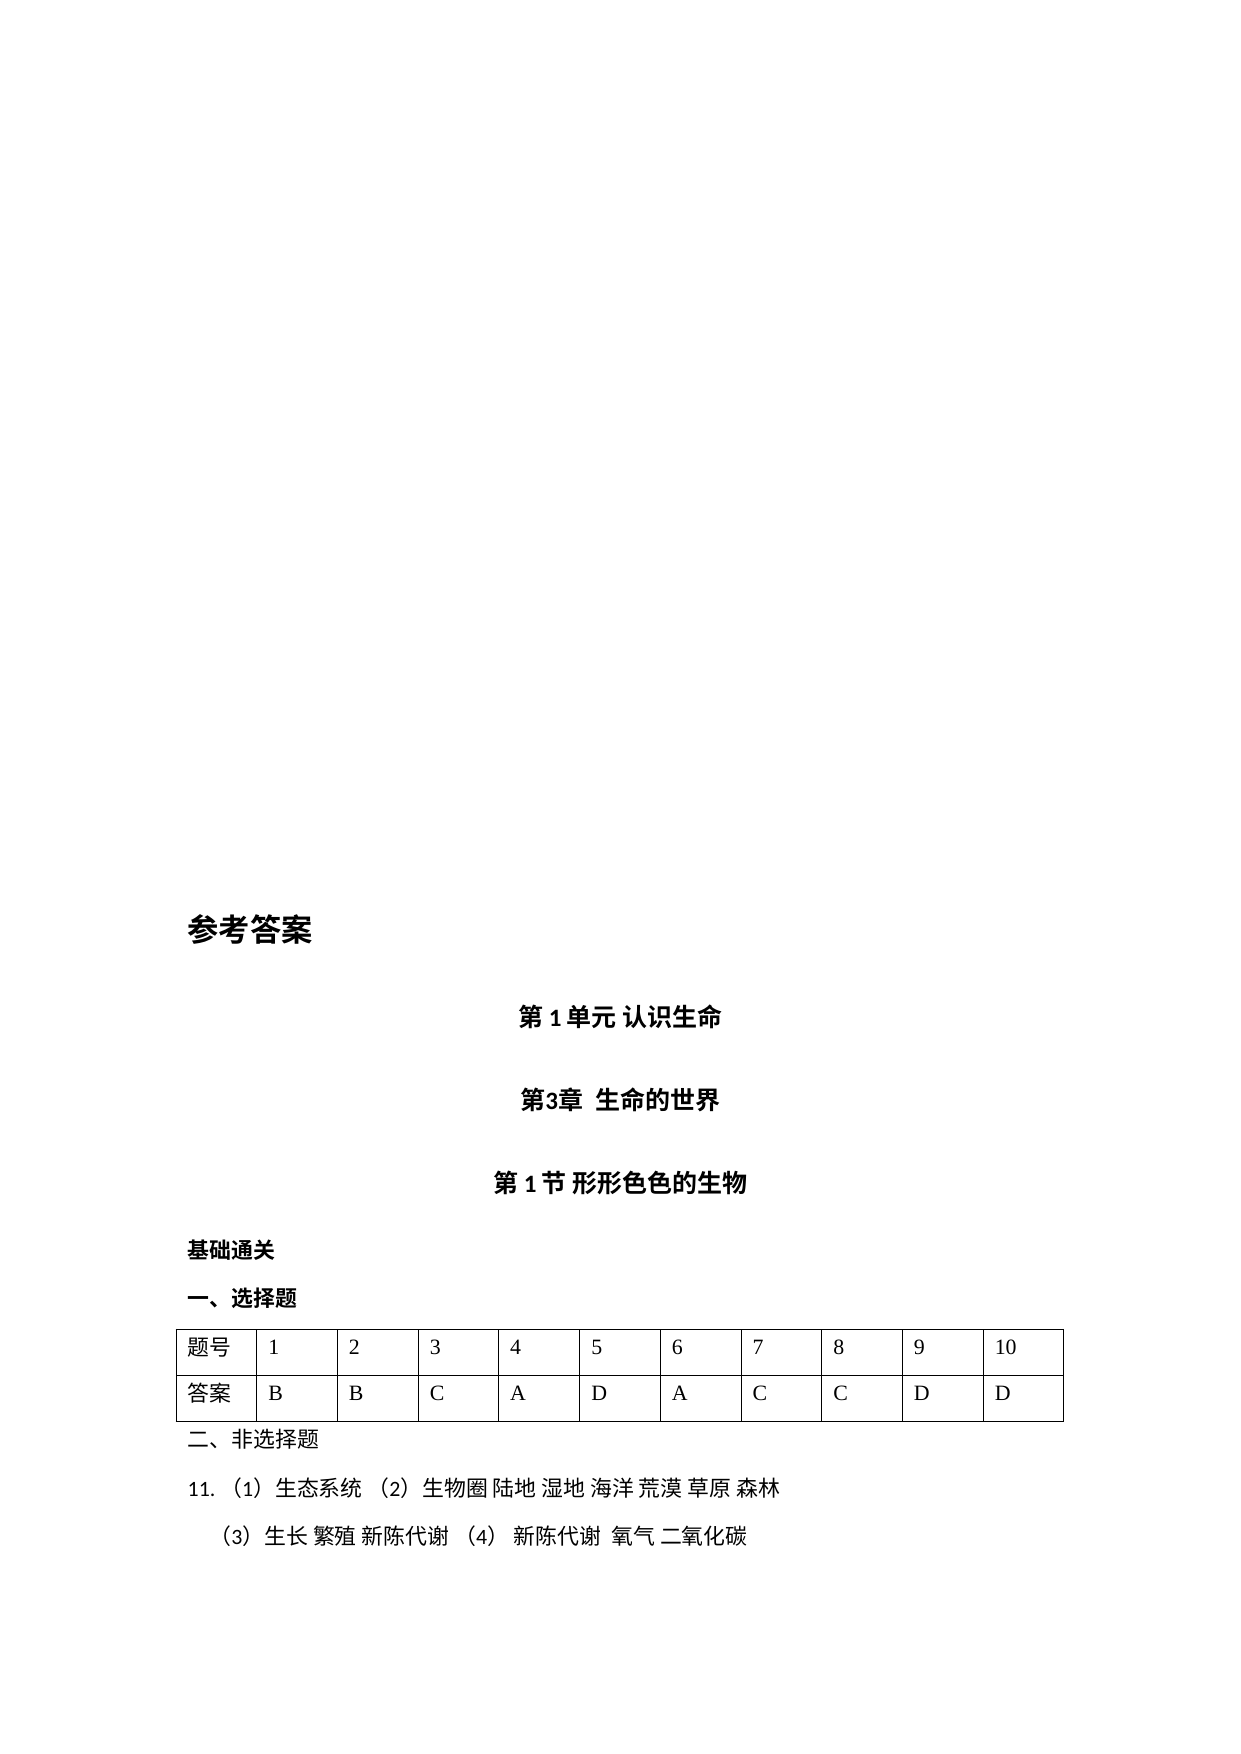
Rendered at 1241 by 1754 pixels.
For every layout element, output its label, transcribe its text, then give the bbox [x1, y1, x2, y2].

table_cell C [419, 1376, 498, 1421]
table_header 8 [822, 1330, 902, 1375]
list （1）生态系统 （2）生物圈 陆地 湿地 海洋 荒漠 草原 森林 [187, 1470, 1053, 1503]
table_header 6 [661, 1330, 741, 1375]
table_header 4 [499, 1330, 579, 1375]
table_cell D [903, 1376, 983, 1421]
table_cell D [580, 1376, 660, 1421]
table_header 9 [903, 1330, 983, 1375]
table_cell B [257, 1376, 337, 1421]
table_header 7 [742, 1330, 821, 1375]
table_cell C [742, 1376, 821, 1421]
table_cell C [822, 1376, 902, 1421]
text （3）生长 繁殖 新陈代谢 （4） 新陈代谢 氧气 二氧化碳 [187, 1519, 1053, 1551]
text 第1单元 认识生命 [187, 983, 1053, 1048]
list 生命的世界 [187, 1066, 1053, 1131]
table_header 2 [338, 1330, 418, 1375]
table_header 1 [257, 1330, 337, 1375]
text 参考答案 [187, 895, 1053, 960]
table_header 5 [580, 1330, 660, 1375]
table_cell D [984, 1376, 1063, 1421]
table_cell A [661, 1376, 741, 1421]
table_header 10 [984, 1330, 1063, 1375]
text 第1节 形形色色的生物 [187, 1149, 1053, 1214]
table_cell A [499, 1376, 579, 1421]
list 非选择题 [187, 1422, 1053, 1454]
table_cell 答案 [177, 1376, 256, 1421]
list 选择题 [187, 1281, 1053, 1313]
table_cell B [338, 1376, 418, 1421]
text 基础通关 [187, 1232, 1053, 1265]
table_header 题号 [177, 1330, 256, 1375]
table_header 3 [419, 1330, 498, 1375]
